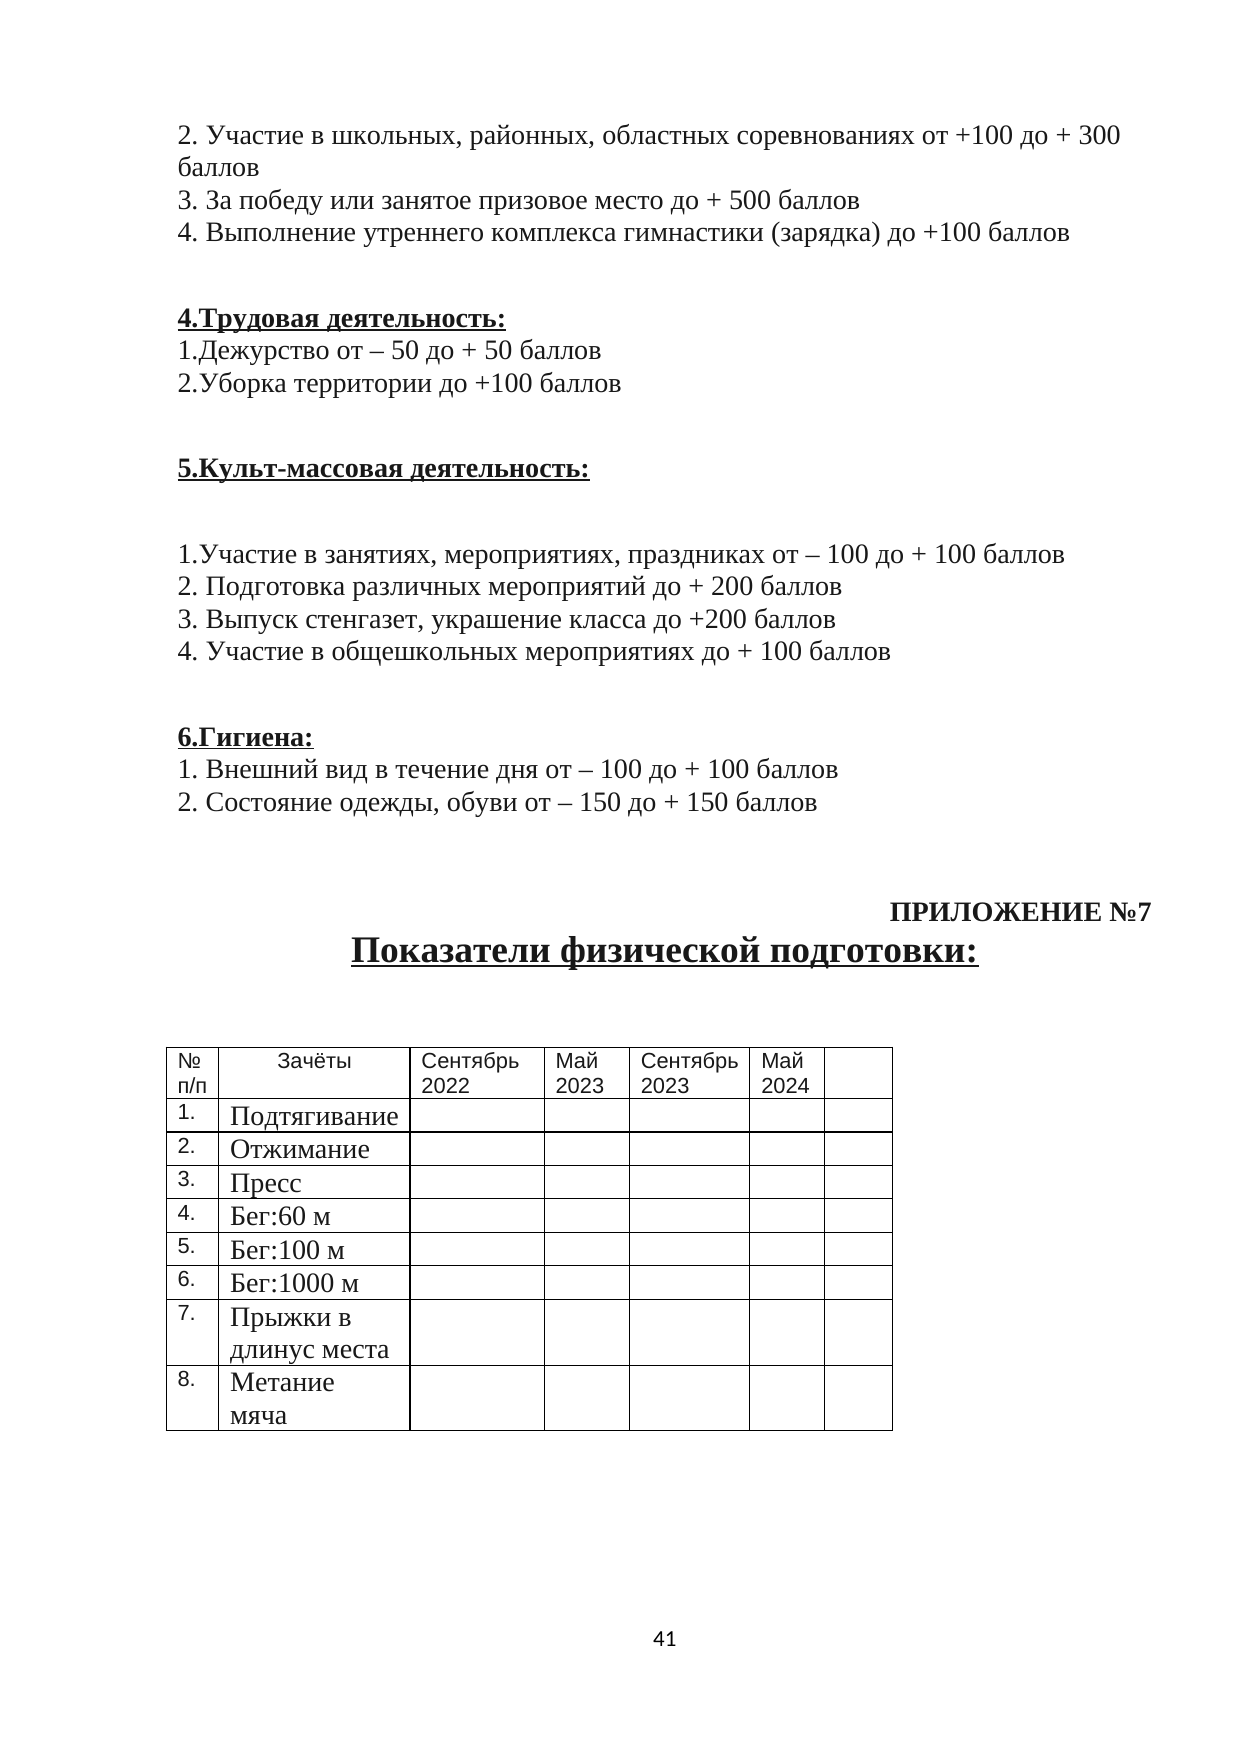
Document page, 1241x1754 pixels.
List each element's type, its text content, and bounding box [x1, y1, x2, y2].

table_cell [630, 1099, 749, 1131]
table_cell [750, 1266, 824, 1299]
table_header Зачёты [219, 1048, 409, 1098]
text Показатели физической подготовки: [177, 928, 1152, 971]
table_cell [750, 1133, 824, 1165]
table_cell [411, 1300, 544, 1364]
table_cell [825, 1199, 892, 1232]
table_cell [630, 1366, 749, 1430]
table_cell [411, 1366, 544, 1430]
table_cell [545, 1266, 629, 1299]
table_cell [545, 1233, 629, 1265]
table_cell [411, 1133, 544, 1165]
table_cell [750, 1099, 824, 1131]
table_header Май 2024 [750, 1048, 824, 1098]
text 2. Подготовка различных мероприятий до + 200 баллов [177, 569, 1152, 602]
table_cell [630, 1199, 749, 1232]
table_cell 5. [167, 1233, 218, 1265]
text 1.Дежурство от – 50 до + 50 баллов [177, 333, 1152, 366]
table_cell 4. [167, 1199, 218, 1232]
table_cell 8. [167, 1366, 218, 1430]
table_cell [750, 1199, 824, 1232]
text 4. Участие в общешкольных мероприятиях до + 100 баллов [177, 634, 1152, 667]
table_cell 7. [167, 1300, 218, 1364]
table_cell [825, 1266, 892, 1299]
table_cell [750, 1300, 824, 1364]
table_cell 1. [167, 1099, 218, 1131]
table_cell [630, 1233, 749, 1265]
table_cell [825, 1300, 892, 1364]
table_cell 3. [167, 1166, 218, 1198]
table_cell [411, 1266, 544, 1299]
table_cell [630, 1166, 749, 1198]
text 1.Участие в занятиях, мероприятиях, праздниках от – 100 до + 100 баллов [177, 537, 1152, 569]
table_cell [411, 1166, 544, 1198]
text 4.Трудовая деятельность: [177, 301, 1152, 333]
table_cell [630, 1266, 749, 1299]
text 3. Выпуск стенгазет, украшение класса до +200 баллов [177, 602, 1152, 634]
table_header Май 2023 [545, 1048, 629, 1098]
table_cell 6. [167, 1266, 218, 1299]
text 2.Уборка территории до +100 баллов [177, 366, 1152, 398]
table_cell [411, 1099, 544, 1131]
table_cell [545, 1199, 629, 1232]
text 1. Внешний вид в течение дня от – 100 до + 100 баллов [177, 752, 1152, 784]
text 6.Гигиена: [177, 720, 1152, 752]
table_cell [545, 1099, 629, 1131]
table_cell [411, 1199, 544, 1232]
table_cell [545, 1366, 629, 1430]
table_cell [630, 1133, 749, 1165]
table_cell [630, 1300, 749, 1364]
table_cell 2. [167, 1133, 218, 1165]
table_cell [750, 1233, 824, 1265]
text 5.Культ-массовая деятельность: [177, 451, 1152, 484]
text 2. Состояние одежды, обуви от – 150 до + 150 баллов [177, 784, 1152, 817]
table_header Сентябрь 2023 [630, 1048, 749, 1098]
table_cell [825, 1233, 892, 1265]
table_cell [545, 1166, 629, 1198]
table_cell [825, 1366, 892, 1430]
table_header Сентябрь 2022 [411, 1048, 544, 1098]
text 4. Выполнение утреннего комплекса гимнастики (зарядка) до +100 баллов [177, 215, 1152, 248]
table_header № п/п [167, 1048, 218, 1098]
table_cell [825, 1166, 892, 1198]
table_cell [825, 1133, 892, 1165]
table_cell [411, 1233, 544, 1265]
table_cell [825, 1099, 892, 1131]
table_cell [545, 1133, 629, 1165]
table_cell [545, 1300, 629, 1364]
text 2. Участие в школьных, районных, областных соревнованиях от +100 до + 300 баллов [177, 118, 1152, 183]
text ПРИЛОЖЕНИЕ №7 [177, 895, 1152, 928]
table_header [825, 1048, 892, 1098]
table_cell [750, 1366, 824, 1430]
table_cell [750, 1166, 824, 1198]
text 3. За победу или занятое призовое место до + 500 баллов [177, 183, 1152, 215]
